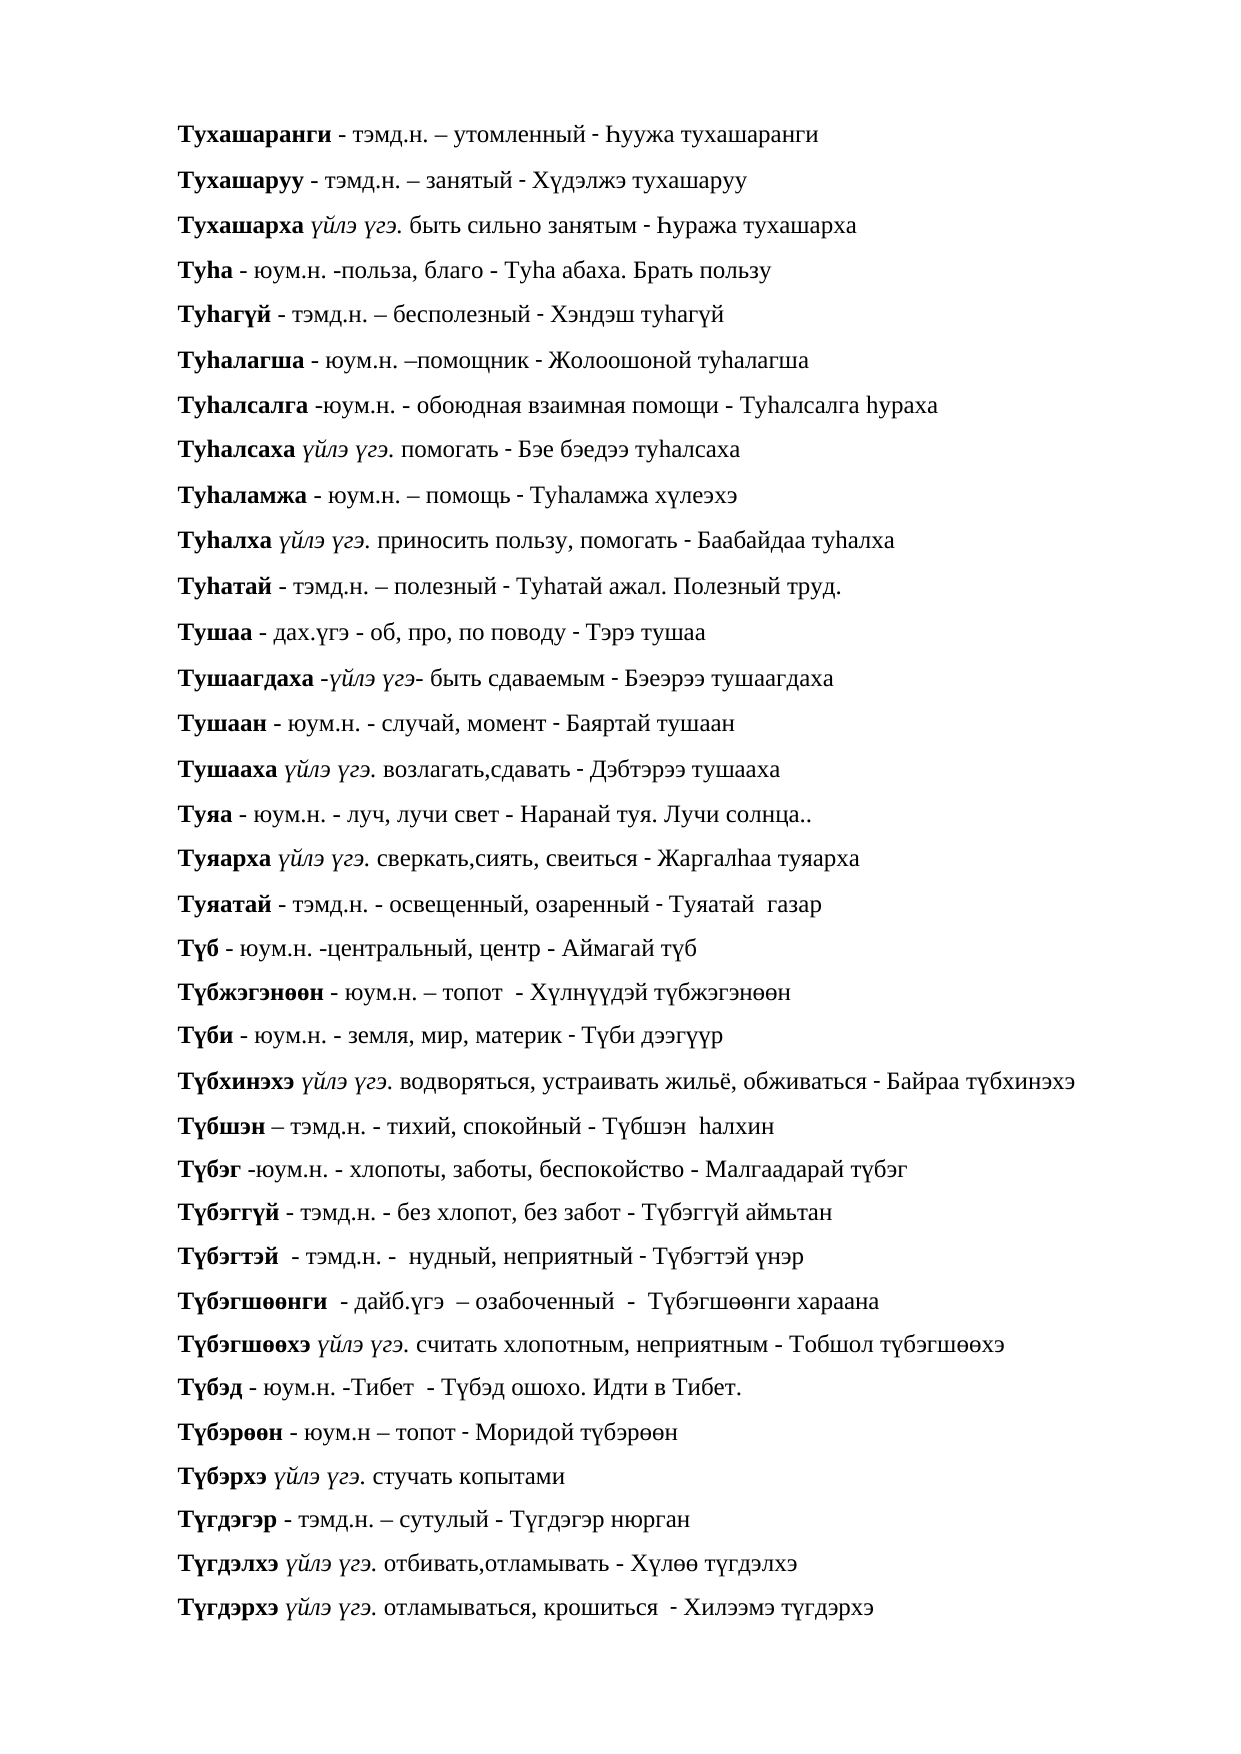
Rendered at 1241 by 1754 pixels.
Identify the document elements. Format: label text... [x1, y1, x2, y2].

text Түбхинэхэ үйлэ үгэ. водворяться, устраивать жильё, обживаться - Байраа түбхинэхэ [177, 1065, 1152, 1096]
text Туһалха үйлэ үгэ. приносить пользу, помогать - Баабайдаа туhалха [177, 524, 1152, 555]
text Тухашаруу - тэмд.н. – занятый - Хүдэлжэ тухашаруу [173, 164, 1152, 194]
text Тухашарха үйлэ үгэ. быть сильно занятым - Һуража тухашарха [173, 209, 1152, 240]
text Туһаламжа - юум.н. – помощь - Туhаламжа хүлеэхэ [177, 479, 1152, 509]
text Туяарха үйлэ үгэ. сверкать,сиять, свеиться - Жаргалhаа туяарха [177, 842, 1152, 872]
text Тушаагдаха -үйлэ үгэ- быть сдаваемым - Бэеэрээ тушаагдаха [177, 662, 1152, 692]
text Түгдэгэр - тэмд.н. – сутулый - Түгдэгэр нюрган [177, 1504, 1152, 1533]
text Түбэгшөөнги - дайб.үгэ – озабоченный - Түбэгшөөнги хараана [177, 1286, 1152, 1315]
text Туяатай - тэмд.н. - освещенный, озаренный - Туяатай газар [177, 888, 1152, 918]
text Түбэрхэ үйлэ үгэ. стучать копытами [177, 1461, 1152, 1490]
text Түбжэгэнөөн - юум.н. – топот - Хүлнүүдэй түбжэгэнөөн [177, 977, 1152, 1005]
text Түбшэн – тэмд.н. - тихий, спокойный - Түбшэн hалхин [177, 1111, 1152, 1140]
text Түгдэлхэ үйлэ үгэ. отбивать,отламывать - Хүлөө түгдэлхэ [177, 1548, 1152, 1576]
text Туһатай - тэмд.н. – полезный - Туhатай ажал. Полезный труд. [177, 570, 1152, 601]
text Тушаа - дах.үгэ - об, про, по поводу - Тэрэ тушаа [177, 616, 1152, 646]
text Түгдэрхэ үйлэ үгэ. отламываться, крошиться - Хилээмэ түгдэрхэ [177, 1591, 1152, 1621]
text Тушааха үйлэ үгэ. возлагать,сдавать - Дэбтэрээ тушааха [177, 753, 1152, 784]
text Түбэг -юум.н. - хлопоты, заботы, беспокойство - Малгаадарай түбэг [177, 1154, 1152, 1183]
text Түбэгшөөхэ үйлэ үгэ. считать хлопотным, неприятным - Тобшол түбэгшөөхэ [177, 1329, 1152, 1358]
text Түбэгтэй - тэмд.н. - нудный, неприятный - Түбэгтэй үнэр [177, 1241, 1152, 1271]
text Түбэггүй - тэмд.н. - без хлопот, без забот - Түбэггүй аймьтан [177, 1197, 1152, 1226]
text Туһа - юум.н. -польза, благо - Туhа абаха. Брать пользу [173, 255, 1152, 284]
text Туһалсаха үйлэ үгэ. помогать - Бэе бэедээ туhалсаха [177, 433, 1152, 463]
text Түбэд - юум.н. -Тибет - Түбэд ошохо. Идти в Тибет. [177, 1372, 1152, 1401]
text Туяа - юум.н. - луч, лучи свет - Наранай туя. Лучи солнца.. [177, 799, 1152, 828]
text Туһалагша - юум.н. –помощник - Жолоошоной туhалагша [173, 344, 1152, 375]
text Түбэрөөн - юум.н – топот - Моридой түбэрөөн [177, 1416, 1152, 1446]
text Түб - юум.н. -центральный, центр - Аймагай түб [177, 933, 1152, 962]
text Тушаан - юум.н. - случай, момент - Баяртай тушаан [177, 707, 1152, 738]
text Туһагүй - тэмд.н. – бесполезный - Хэндэш туhагүй [173, 298, 1152, 329]
text Түби - юум.н. - земля, мир, материк - Түби дээгүүр [177, 1020, 1152, 1050]
text Тухашаранги - тэмд.н. – утомленный - Һуужа тухашаранги [173, 118, 1152, 149]
text Туһалсалга -юум.н. - обоюдная взаимная помощи - Туhалсалга hураха [177, 390, 1152, 419]
